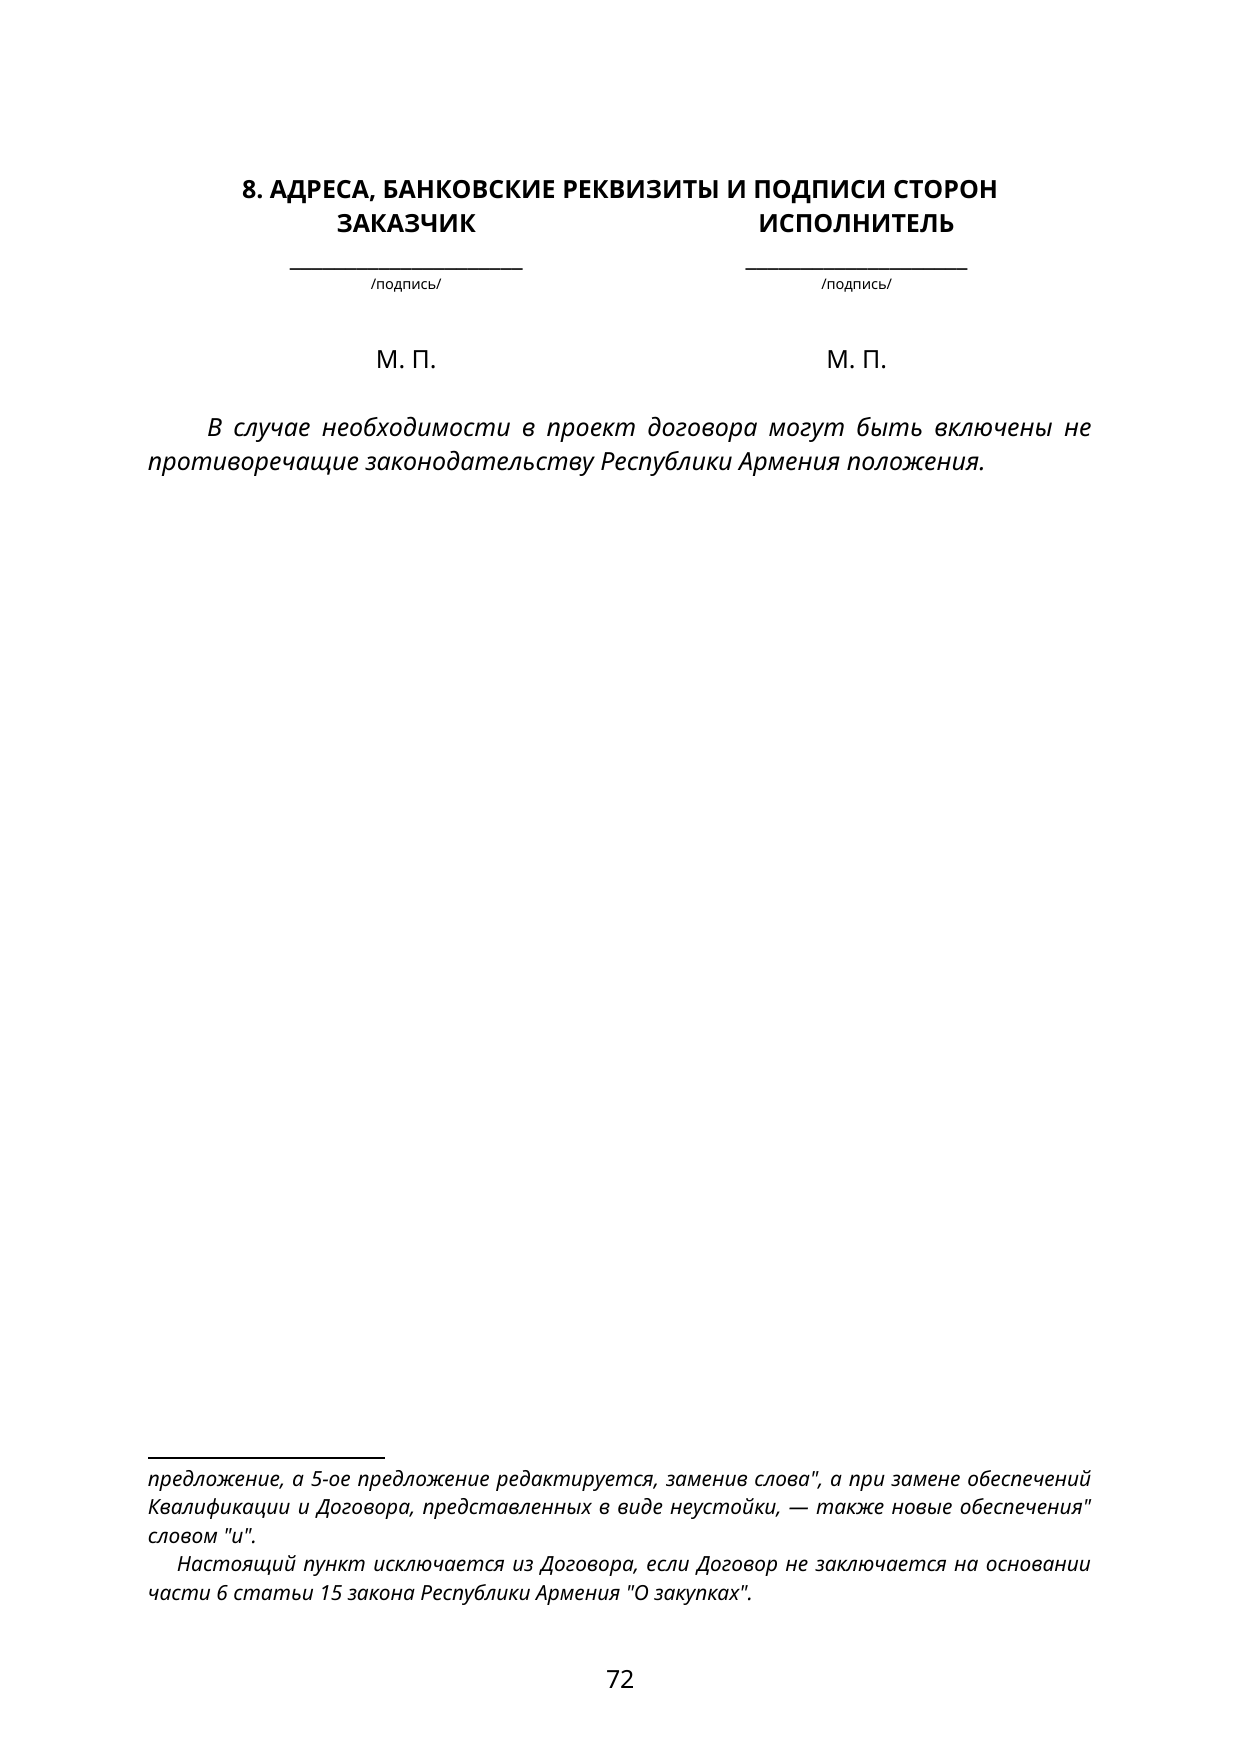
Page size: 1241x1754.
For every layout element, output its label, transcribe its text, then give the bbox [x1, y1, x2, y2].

text 8. АДРЕСА, БАНКОВСКИЕ РЕКВИЗИТЫ И ПОДПИСИ СТОРОН [148, 172, 1092, 206]
text В случае необходимости в проект договора могут быть включены не противоречащие законодательству Республики Армения положения. [148, 410, 1092, 478]
table_header ИСПОЛНИТЕЛЬ ____________________ /подпись/ М. П. [642, 206, 1071, 376]
table_header ЗАКАЗЧИК _____________________ /подпись/ М. П. [170, 206, 642, 376]
